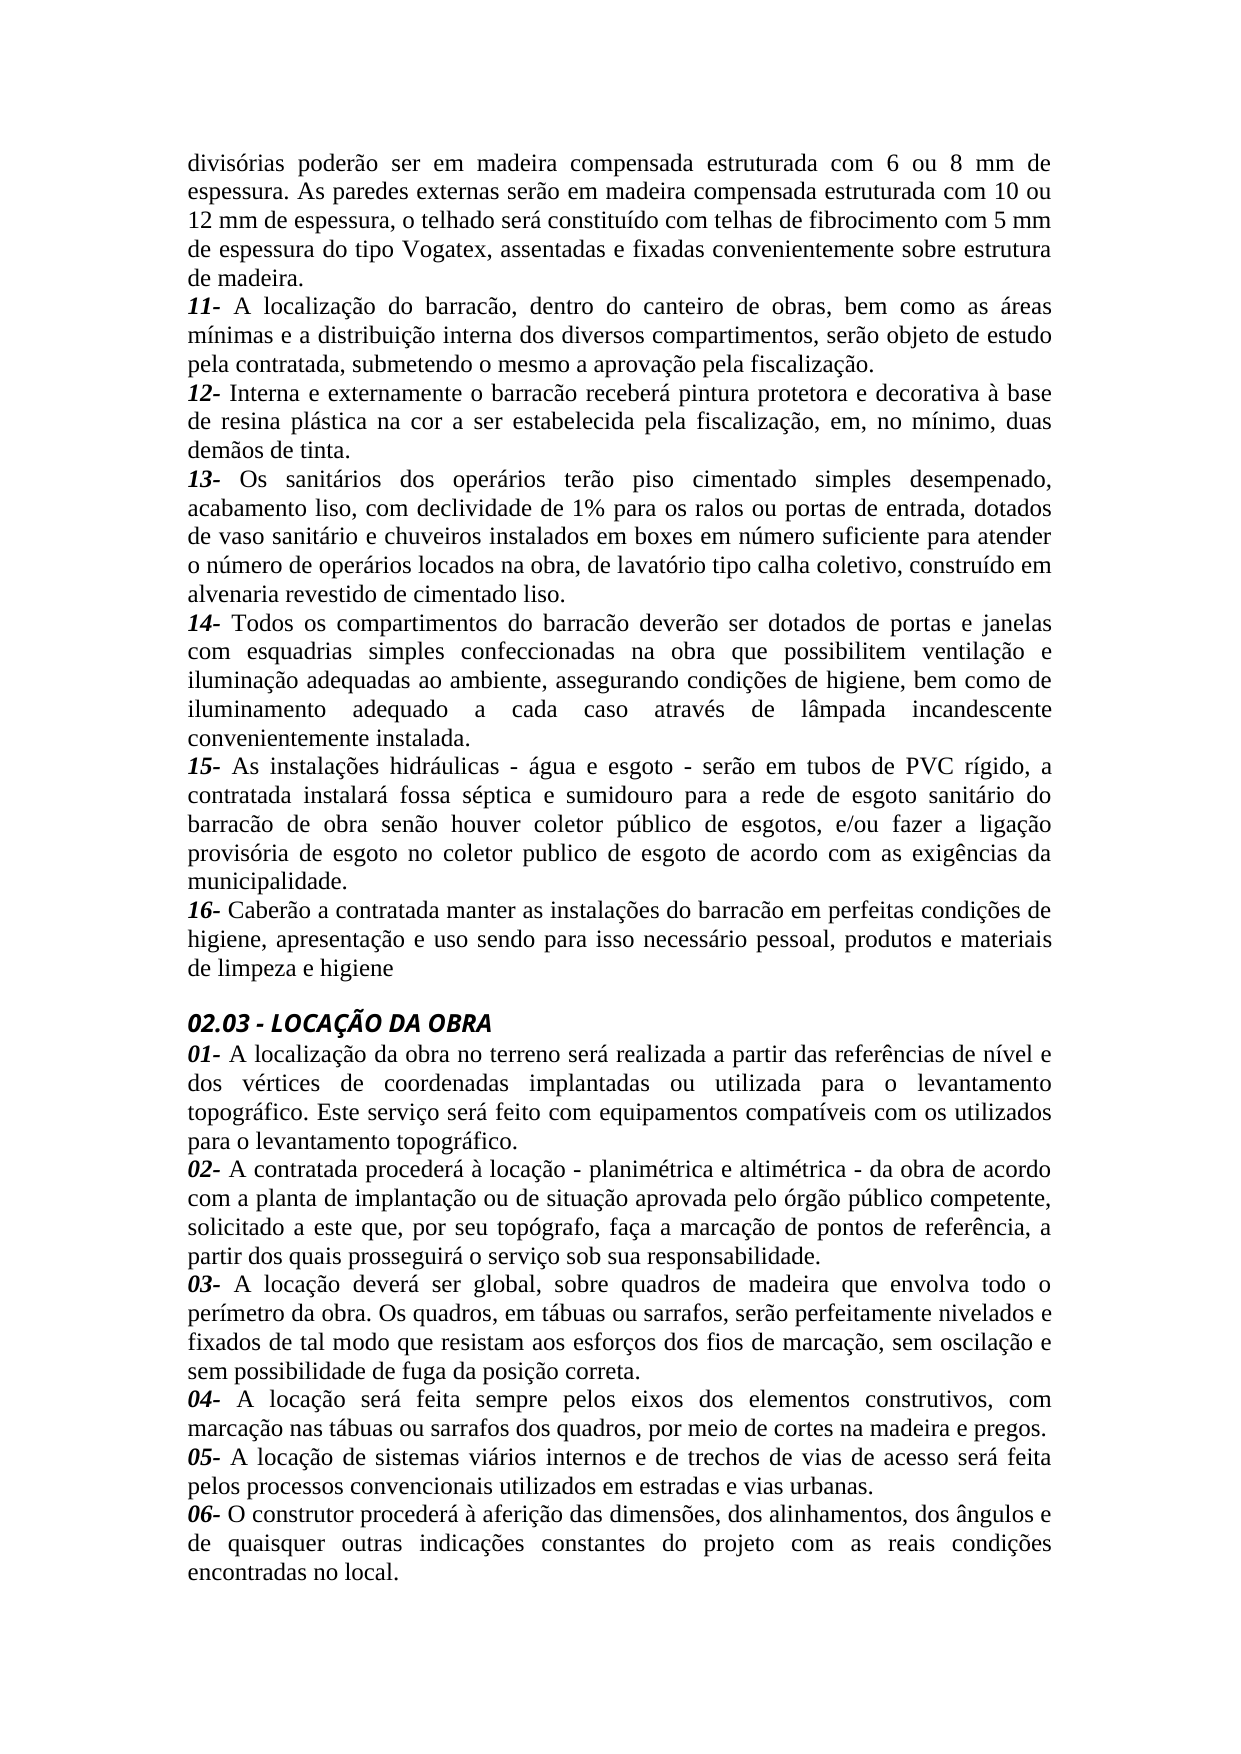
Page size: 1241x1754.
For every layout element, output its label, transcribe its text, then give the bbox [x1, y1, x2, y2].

text 15- As instalações hidráulicas - água e esgoto - serão em tubos de PVC rígido, a contratada instalará fossa séptica e sumidouro para a rede de esgoto sanitário do barracão de obra senão houver coletor público de esgotos, e/ou fazer a ligação provisória de esgoto no coletor publico de esgoto de acordo com as exigências da municipalidade. [187, 751, 1053, 895]
text 12- Interna e externamente o barracão receberá pintura protetora e decorativa à base de resina plástica na cor a ser estabelecida pela fiscalização, em, no mínimo, duas demãos de tinta. [187, 378, 1053, 464]
text 04- A locação será feita sempre pelos eixos dos elementos construtivos, com marcação nas tábuas ou sarrafos dos quadros, por meio de cortes na madeira e pregos. [187, 1384, 1053, 1442]
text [187, 148, 1053, 291]
text 16- Caberão a contratada manter as instalações do barracão em perfeitas condições de higiene, apresentação e uso sendo para isso necessário pessoal, produtos e materiais de limpeza e higiene [187, 895, 1053, 981]
text 02.03 - LOCAÇÃO DA OBRA [187, 1006, 1053, 1039]
text 11- A localização do barracão, dentro do canteiro de obras, bem como as áreas mínimas e a distribuição interna dos diversos compartimentos, serão objeto de estudo pela contratada, submetendo o mesmo a aprovação pela fiscalização. [187, 291, 1053, 378]
text 14- Todos os compartimentos do barracão deverão ser dotados de portas e janelas com esquadrias simples confeccionadas na obra que possibilitem ventilação e iluminação adequadas ao ambiente, assegurando condições de higiene, bem como de iluminamento adequado a cada caso através de lâmpada incandescente convenientemente instalada. [187, 608, 1053, 751]
text 03- A locação deverá ser global, sobre quadros de madeira que envolva todo o perímetro da obra. Os quadros, em tábuas ou sarrafos, serão perfeitamente nivelados e fixados de tal modo que resistam aos esforços dos fios de marcação, sem oscilação e sem possibilidade de fuga da posição correta. [187, 1269, 1053, 1384]
text 13- Os sanitários dos operários terão piso cimentado simples desempenado, acabamento liso, com declividade de 1% para os ralos ou portas de entrada, dotados de vaso sanitário e chuveiros instalados em boxes em número suficiente para atender o número de operários locados na obra, de lavatório tipo calha coletivo, construído em alvenaria revestido de cimentado liso. [187, 464, 1053, 608]
text 05- A locação de sistemas viários internos e de trechos de vias de acesso será feita pelos processos convencionais utilizados em estradas e vias urbanas. [187, 1442, 1053, 1499]
text 06- O construtor procederá à aferição das dimensões, dos alinhamentos, dos ângulos e de quaisquer outras indicações constantes do projeto com as reais condições encontradas no local. [187, 1499, 1053, 1586]
text 01- A localização da obra no terreno será realizada a partir das referências de nível e dos vértices de coordenadas implantadas ou utilizada para o levantamento topográfico. Este serviço será feito com equipamentos compatíveis com os utilizados para o levantamento topográfico. [187, 1039, 1053, 1154]
text 02- A contratada procederá à locação - planimétrica e altimétrica - da obra de acordo com a planta de implantação ou de situação aprovada pelo órgão público competente, solicitado a este que, por seu topógrafo, faça a marcação de pontos de referência, a partir dos quais prosseguirá o serviço sob sua responsabilidade. [187, 1154, 1053, 1269]
